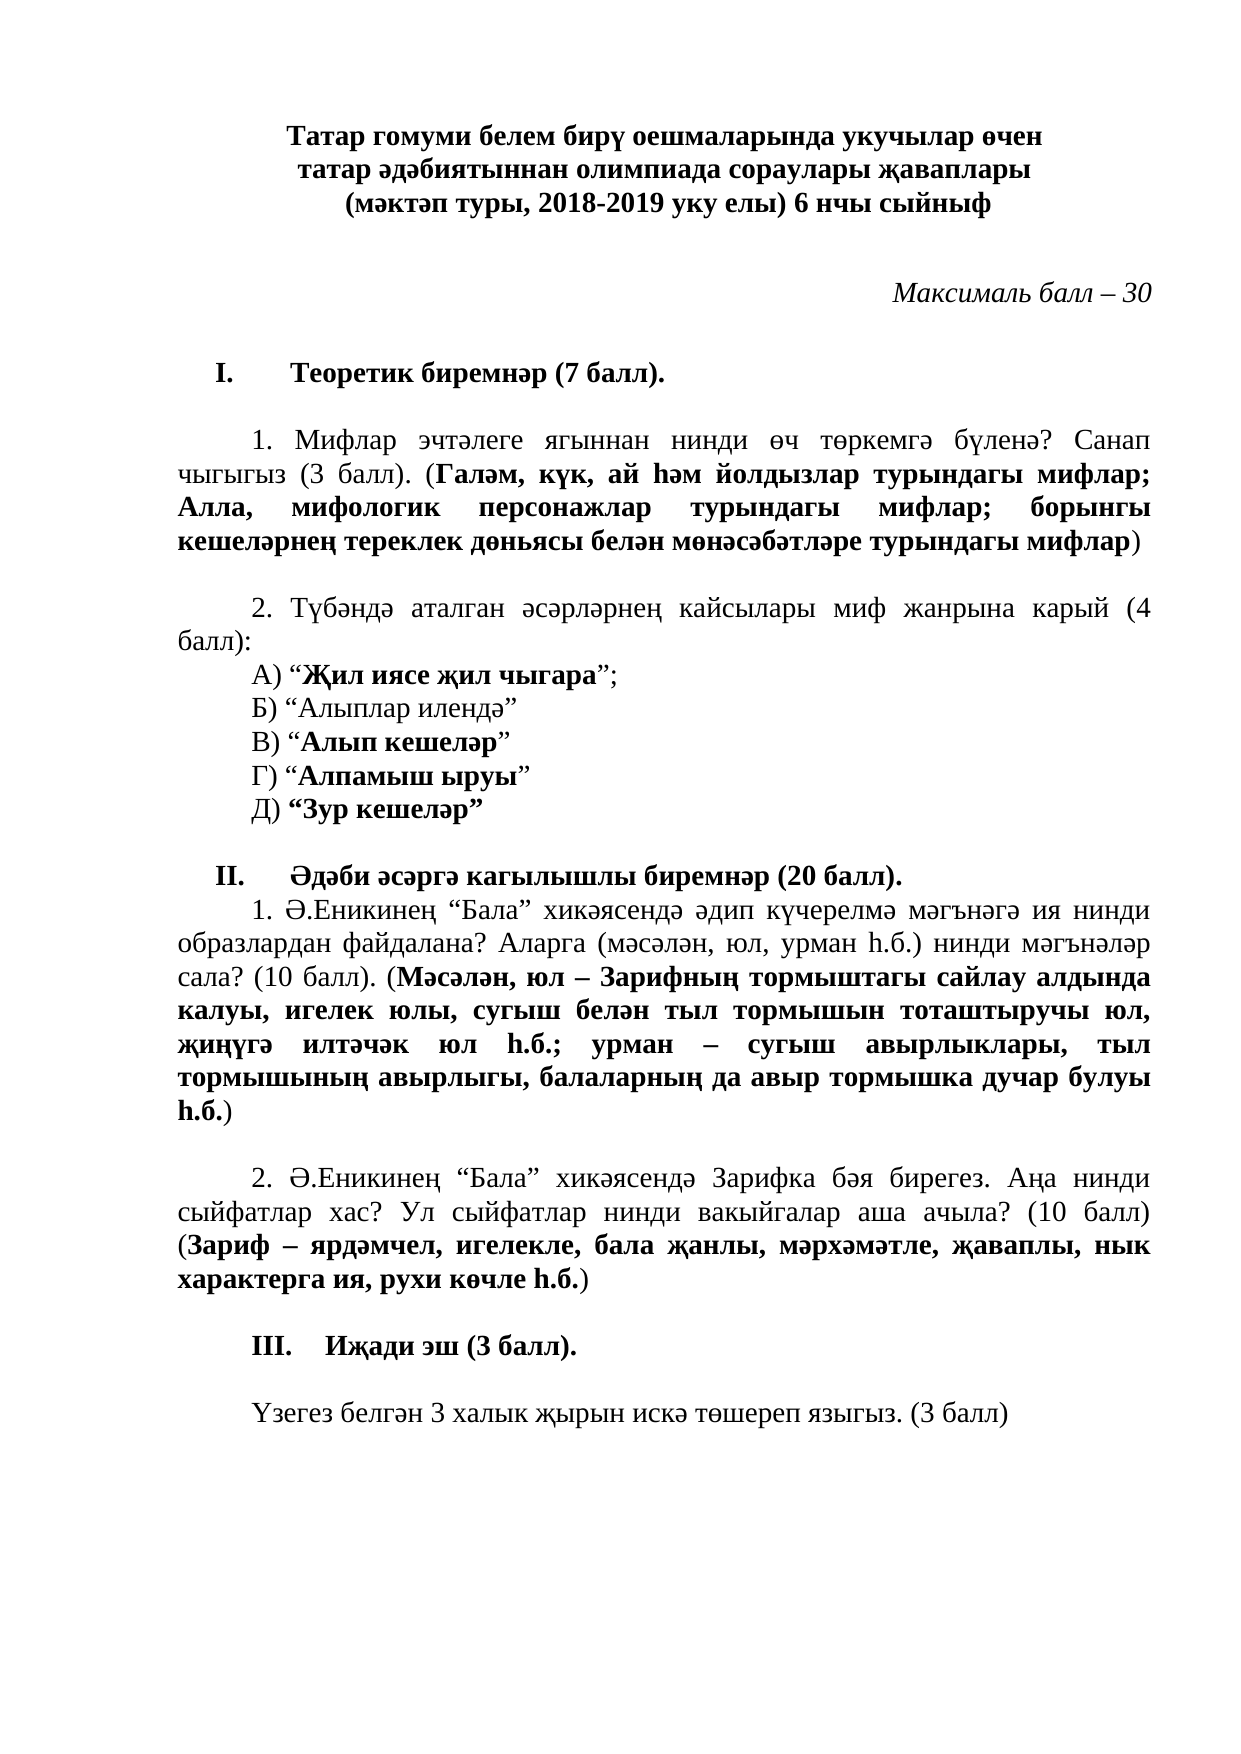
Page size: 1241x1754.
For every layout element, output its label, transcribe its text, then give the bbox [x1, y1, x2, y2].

text 1. Мифлар эчтәлеге ягыннан нинди өч төркемгә бүленә? Санап чыгыгыз (3 балл). (Галәм, күк, ай һәм йолдызлар турындагы мифлар; Алла, мифологик персонажлар турындагы мифлар; борынгы кешеләрнең тереклек дөньясы белән мөнәсәбәтләре турындагы мифлар) [177, 422, 1152, 556]
list Әдәби әсәргә кагылышлы биремнәр (20 балл). [215, 858, 1152, 892]
text 2. Ә.Еникинең “Бала” хикәясендә Зарифка бәя бирегез. Аңа нинди сыйфатлар хас? Ул сыйфатлар нинди вакыйгалар аша ачыла? (10 балл) (Зариф – ярдәмчел, игелекле, бала җанлы, мәрхәмәтле, җаваплы, нык характерга ия, рухи көчле һ.б.) [177, 1160, 1152, 1294]
text Д) “Зур кешеләр” [177, 791, 1152, 825]
list Иҗади эш (3 балл). [177, 1328, 1152, 1361]
list Теоретик биремнәр (7 балл). [215, 355, 1152, 389]
text А) “Җил иясе җил чыгара”; [177, 657, 1152, 691]
text (мәктәп туры, 2018-2019 уку елы) 6 нчы сыйныф [177, 185, 1152, 219]
text 2. Түбәндә аталган әсәрләрнең кайсылары миф жанрына карый (4 балл): [177, 590, 1152, 657]
text 1. Ә.Еникинең “Бала” хикәясендә әдип күчерелмә мәгънәгә ия нинди образлардан файдалана? Аларга (мәсәлән, юл, урман һ.б.) нинди мәгънәләр сала? (10 балл). (Мәсәлән, юл – Зарифның тормыштагы сайлау алдында калуы, игелек юлы, сугыш белән тыл тормышын тоташтыручы юл, җиңүгә илтәчәк юл һ.б.; урман – сугыш авырлыклары, тыл тормышының авырлыгы, балаларның да авыр тормышка дучар булуы һ.б.) [177, 892, 1152, 1127]
text Б) “Алыплар илендә” [177, 691, 1152, 724]
text Максималь балл – 30 [177, 276, 1152, 309]
text В) “Алып кешеләр” [177, 724, 1152, 758]
text татар әдәбиятыннан олимпиада сораулары җаваплары [177, 152, 1152, 185]
text Үзегез белгән 3 халык җырын искә төшереп языгыз. (3 балл) [177, 1395, 1152, 1428]
text Г) “Алпамыш ыруы” [177, 758, 1152, 791]
text Татар гомуми белем бирү оешмаларында укучылар өчен [177, 118, 1152, 152]
